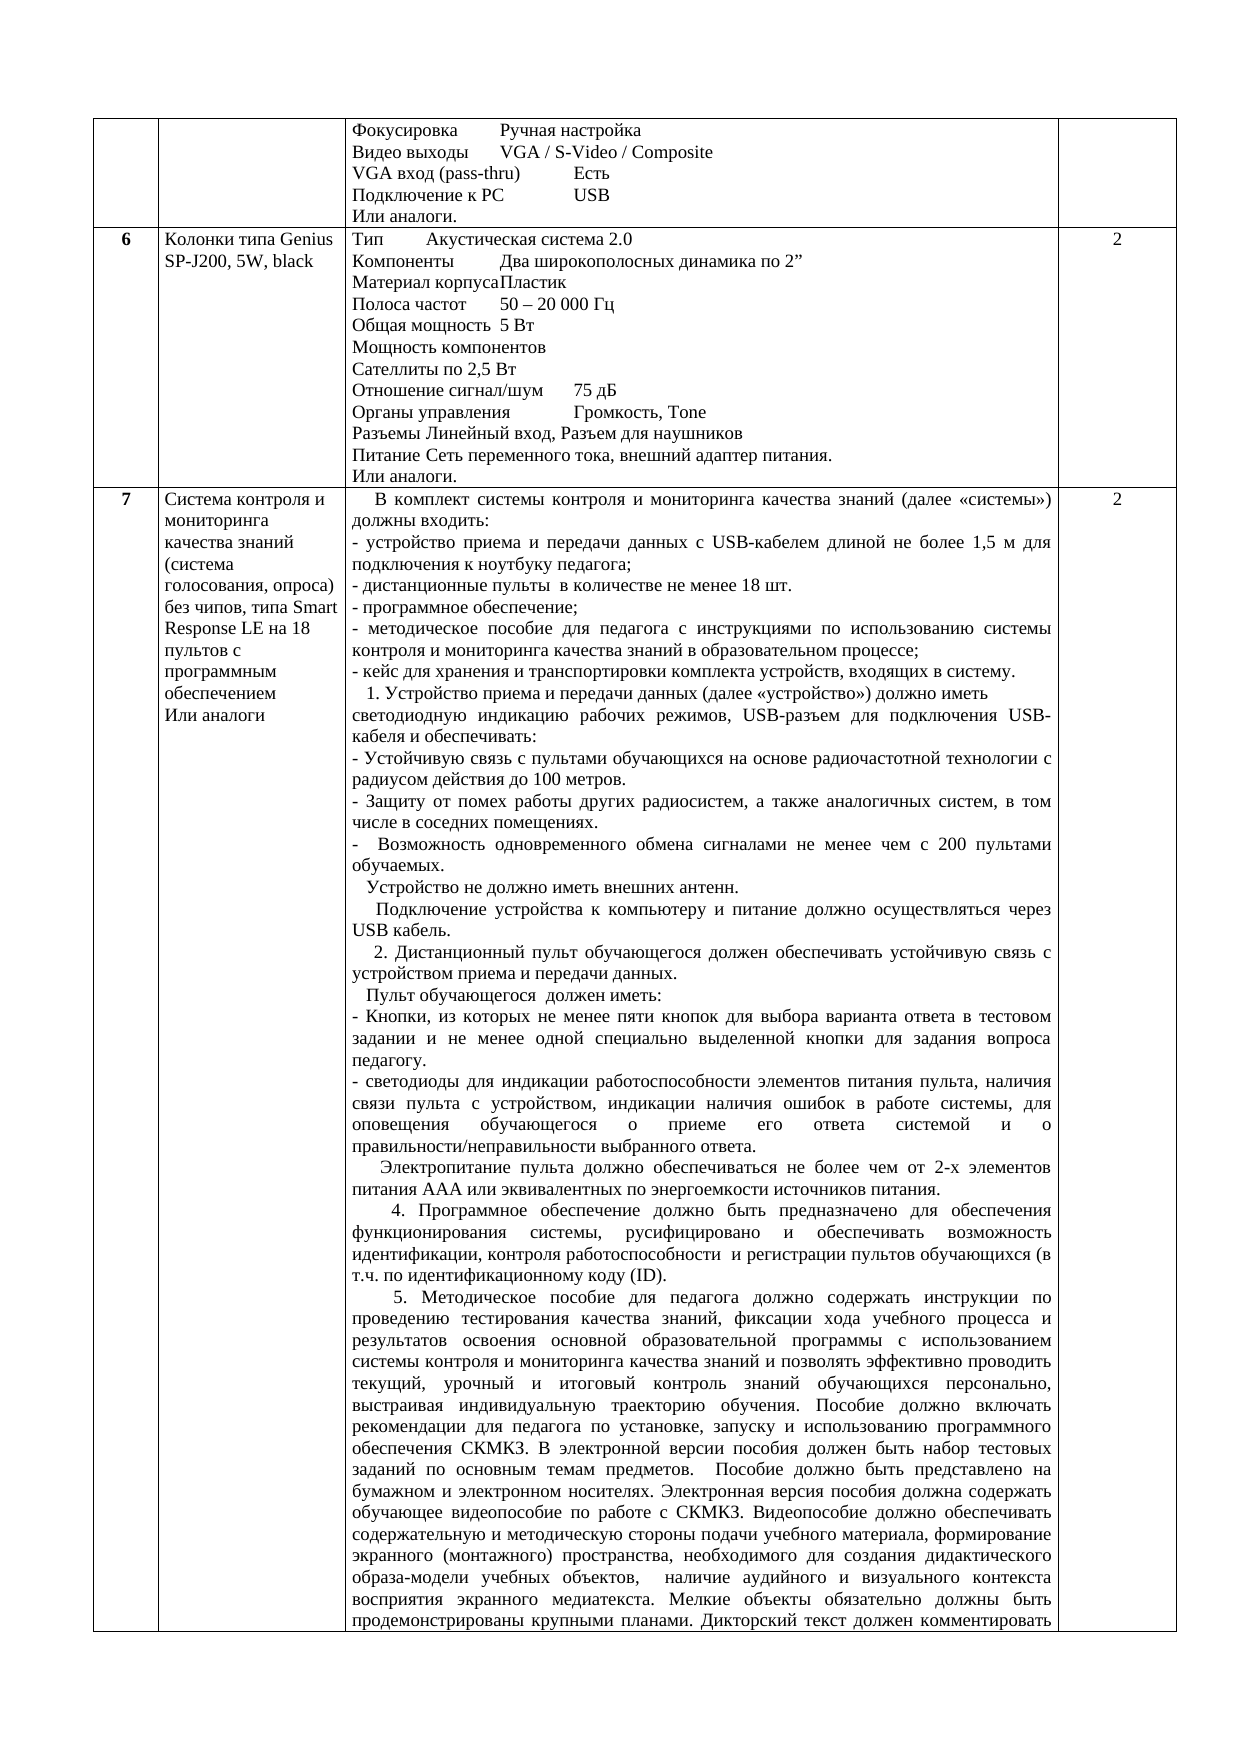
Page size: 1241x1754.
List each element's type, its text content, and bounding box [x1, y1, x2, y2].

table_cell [346, 119, 1058, 227]
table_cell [159, 488, 345, 1631]
table_cell Колонки типа Genius SP-J200, 5W, black [159, 228, 345, 487]
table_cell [159, 119, 345, 227]
table_cell 6 [94, 228, 158, 487]
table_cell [346, 488, 1058, 1631]
table_cell 1 [1059, 119, 1176, 227]
table_cell 2 [1059, 488, 1176, 1631]
table_cell 7 [94, 488, 158, 1631]
table_cell 5 [94, 119, 158, 227]
table_cell 2 [1059, 228, 1176, 487]
table_cell Тип Акустическая система 2.0 Компоненты Два широкополосных динамика по 2” Материал корпуса Пластик Полоса частот 50 – 20 000 Гц Общая мощность 5 Вт Мощность компонентов Сателлиты по 2,5 Вт Отношение сигнал/шум 75 дБ Органы управления Громкость, Tone Разъемы Линейный вход, Разъем для наушников Питание Сеть переменного тока, внешний адаптер питания. Или аналоги. [346, 228, 1058, 487]
